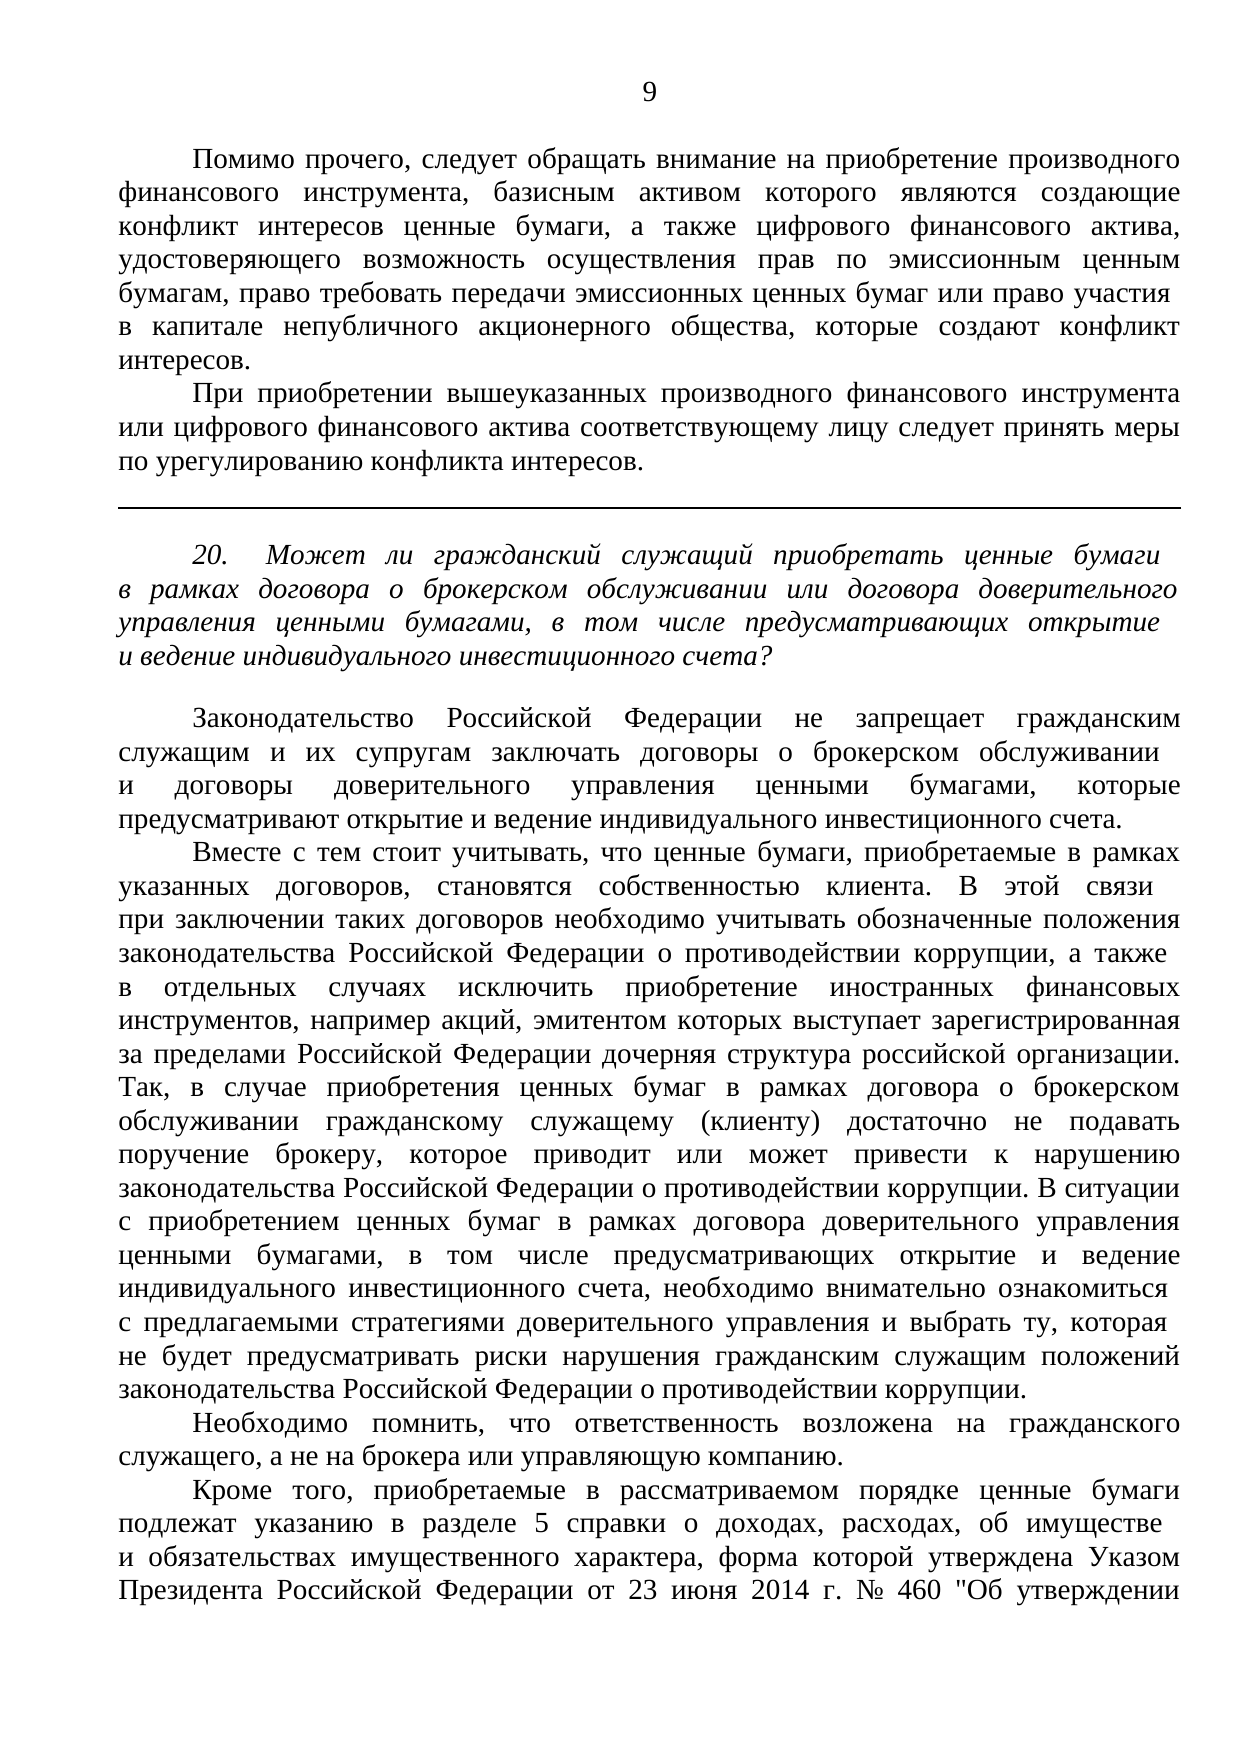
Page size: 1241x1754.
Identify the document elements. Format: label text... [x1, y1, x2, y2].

list Помимо прочего, следует обращать внимание на приобретение производного финансового инструмента, базисным активом которого являются создающие конфликт интересов ценные бумаги, а также цифрового финансового актива, удостоверяющего возможность осуществления прав по эмиссионным ценным бумагам, право требовать передачи эмиссионных ценных бумаг или право участия в капитале непубличного акционерного общества, которые создают конфликт интересов. [118, 141, 1181, 376]
text Вместе с тем стоит учитывать, что ценные бумаги, приобретаемые в рамках указанных договоров, становятся собственностью клиента. В этой связи при заключении таких договоров необходимо учитывать обозначенные положения законодательства Российской Федерации о противодействии коррупции, а также в отдельных случаях исключить приобретение иностранных финансовых инструментов, например акций, эмитентом которых выступает зарегистрированная за пределами Российской Федерации дочерняя структура российской организации. Так, в случае приобретения ценных бумаг в рамках договора о брокерском обслуживании гражданскому служащему (клиенту) достаточно не подавать поручение брокеру, которое приводит или может привести к нарушению законодательства Российской Федерации о противодействии коррупции. В ситуации с приобретением ценных бумаг в рамках договора доверительного управления ценными бумагами, в том числе предусматривающих открытие и ведение индивидуального инвестиционного счета, необходимо внимательно ознакомиться с предлагаемыми стратегиями доверительного управления и выбрать ту, которая не будет предусматривать риски нарушения гражданским служащим положений законодательства Российской Федерации о противодействии коррупции. [118, 834, 1181, 1405]
text Законодательство Российской Федерации не запрещает гражданским служащим и их супругам заключать договоры о брокерском обслуживании и договоры доверительного управления ценными бумагами, которые предусматривают открытие и ведение индивидуального инвестиционного счета. [118, 700, 1181, 834]
list При приобретении вышеуказанных производного финансового инструмента или цифрового финансового актива соответствующему лицу следует принять меры по урегулированию конфликта интересов. [118, 376, 1181, 476]
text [118, 1472, 1181, 1606]
text Необходимо помнить, что ответственность возложена на гражданского служащего, а не на брокера или управляющую компанию. [118, 1405, 1181, 1472]
list Может ли гражданский служащий приобретать ценные бумаги в рамках договора о брокерском обслуживании или договора доверительного управления ценными бумагами, в том числе предусматривающих открытие и ведение индивидуального инвестиционного счета? [118, 537, 1181, 672]
